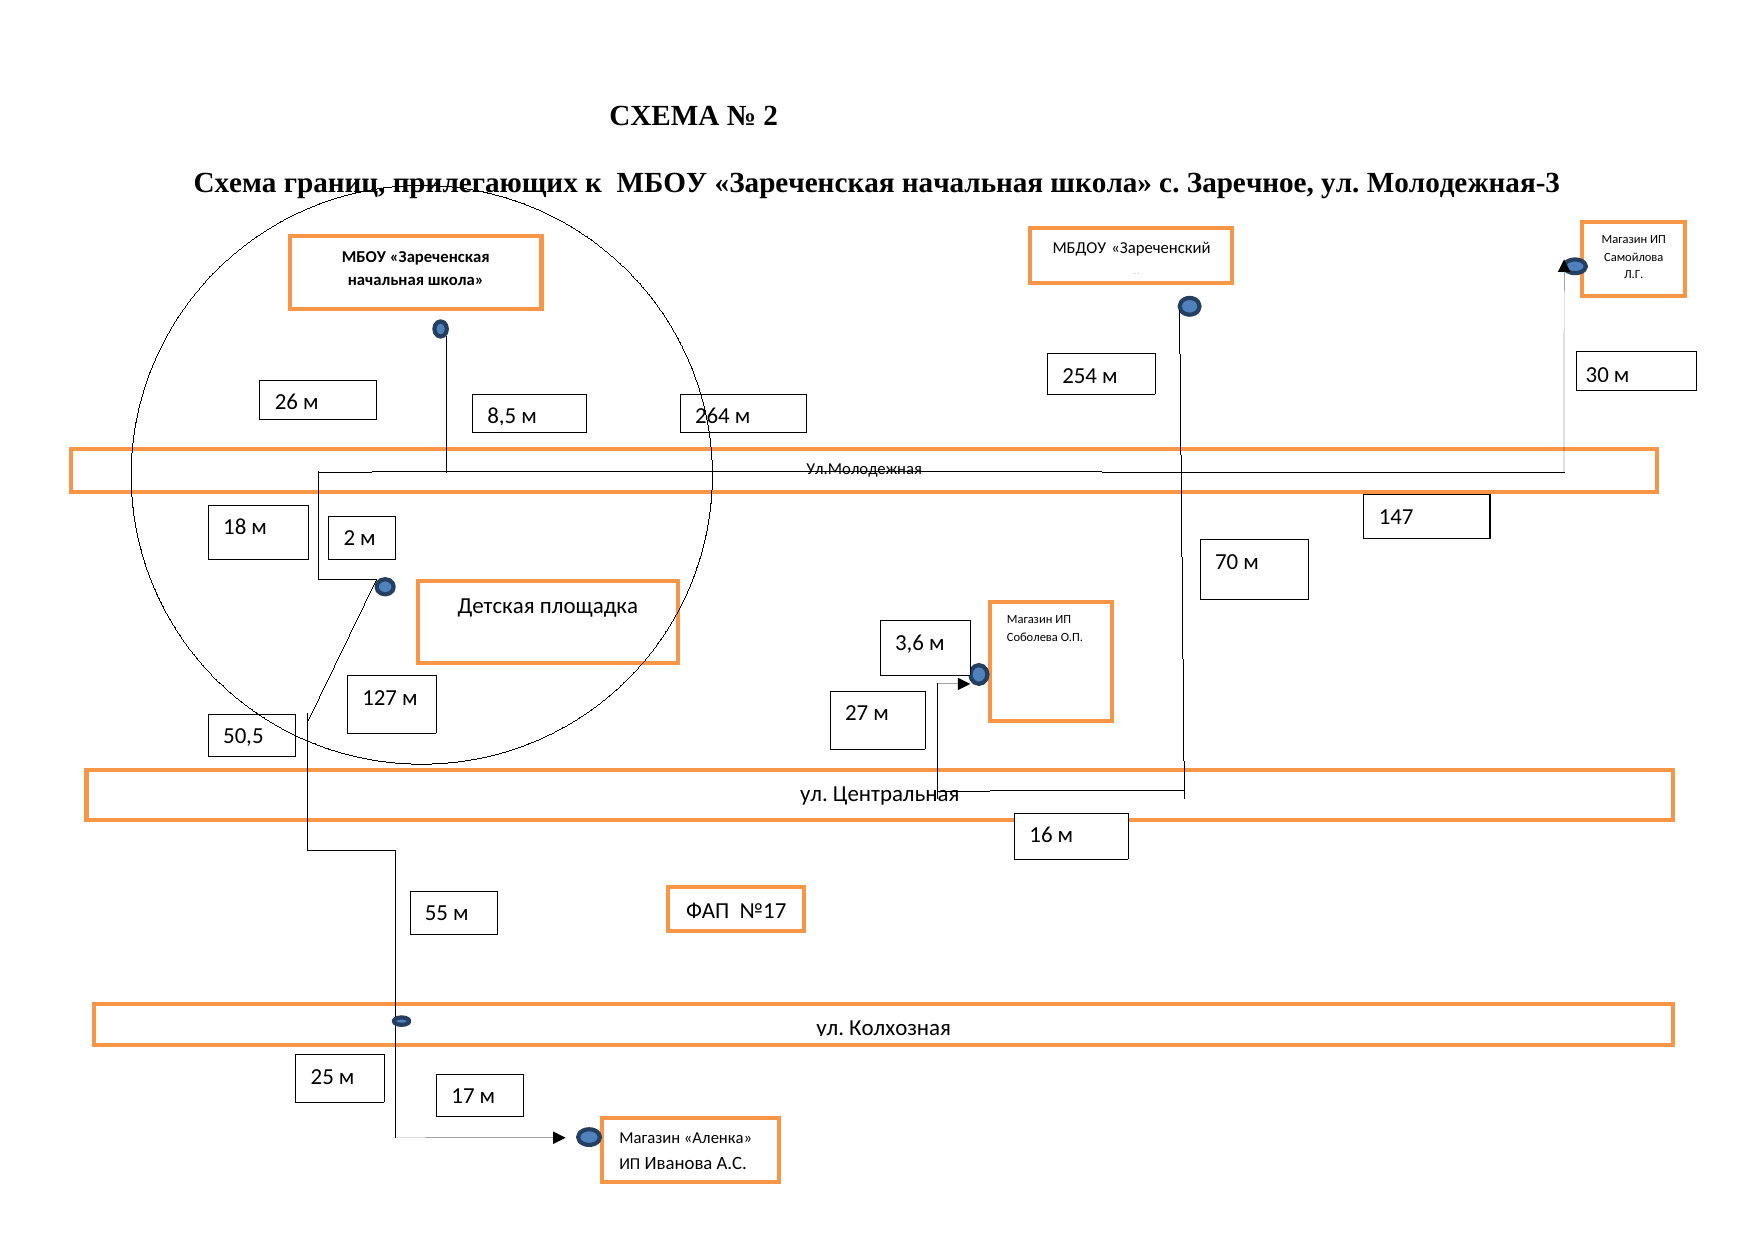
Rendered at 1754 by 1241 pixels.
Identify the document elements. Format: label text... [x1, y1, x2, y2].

text Схема границ, прилегающих к МБОУ «Зареченская начальная школа» с. Заречное, ул. Молодежная-3 [59, 165, 1695, 198]
text СХЕМА № 2 [59, 98, 1695, 131]
